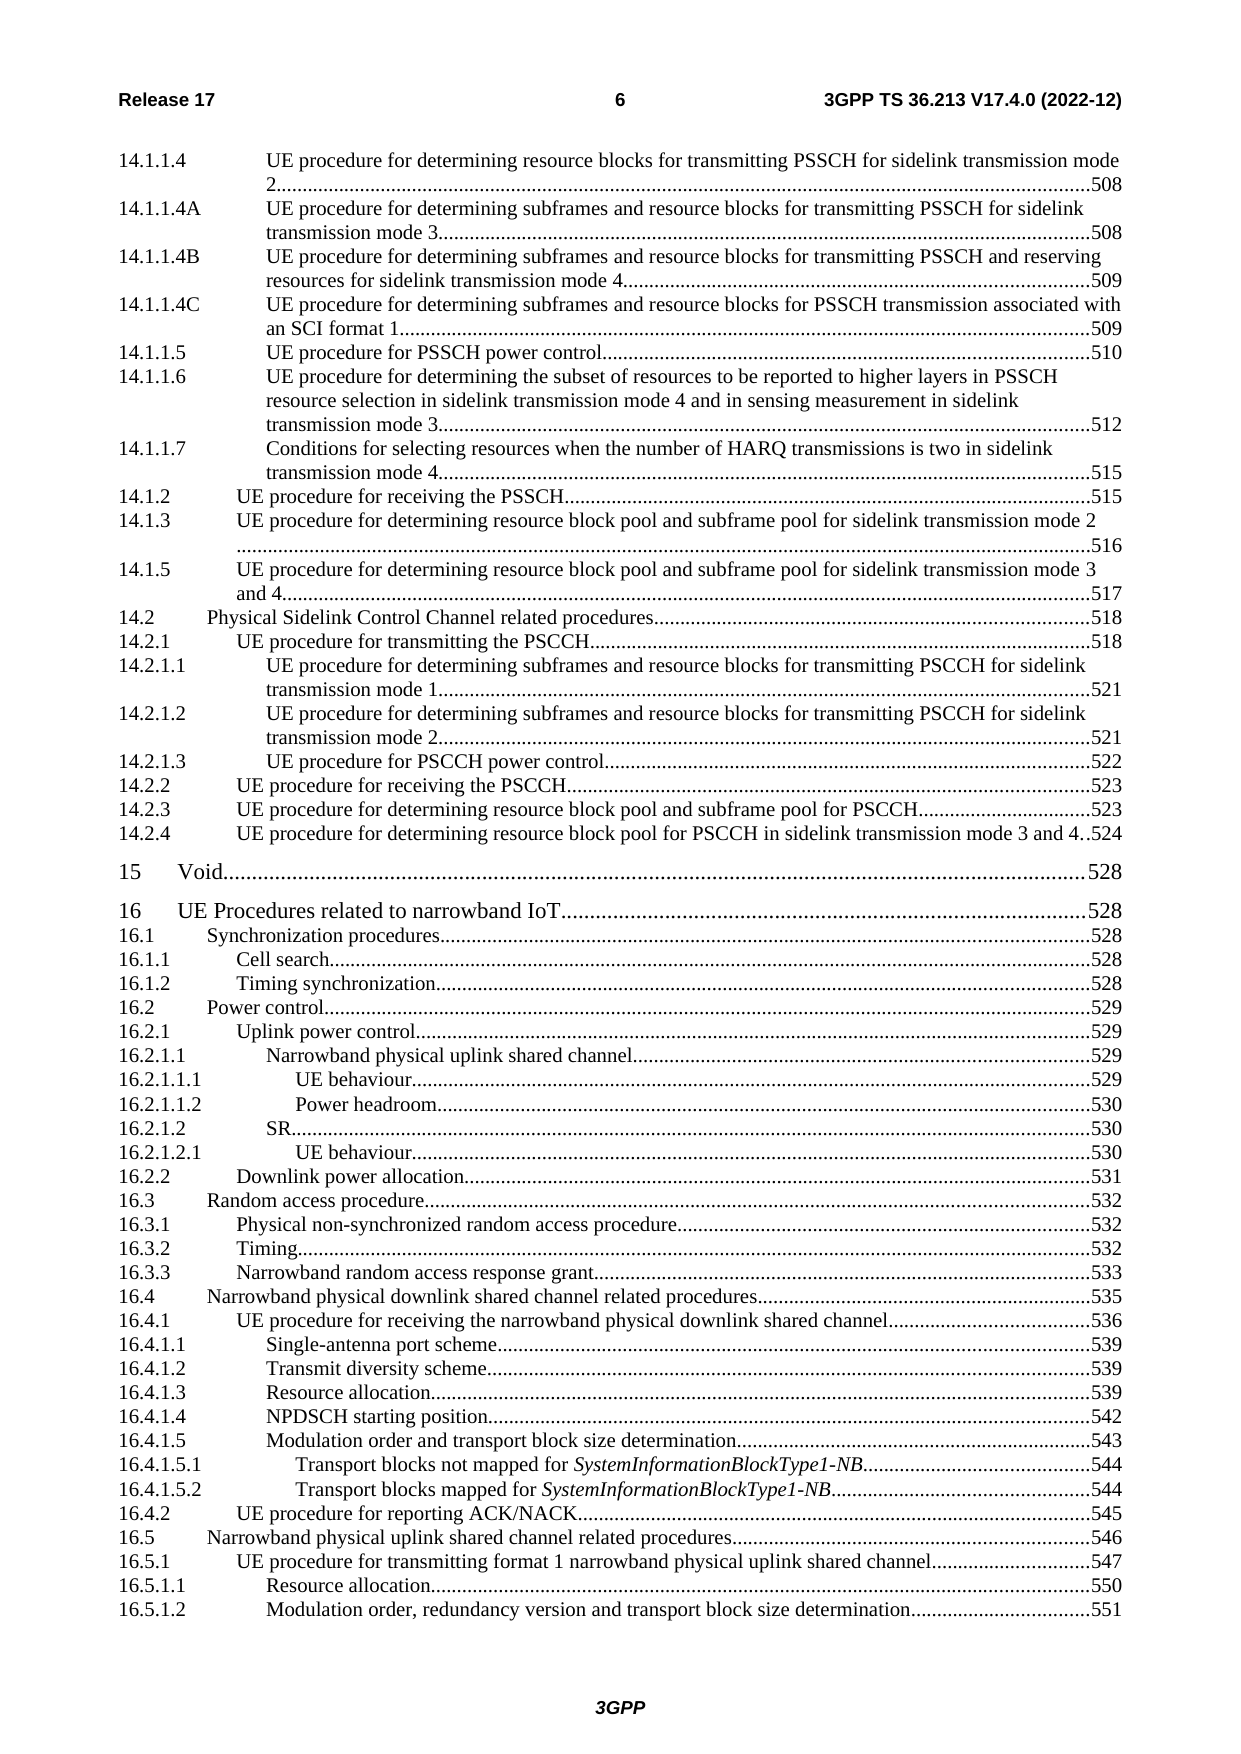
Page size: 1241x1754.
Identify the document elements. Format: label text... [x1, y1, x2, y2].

text 16 UE Procedures related to narrowband IoT 528 [118, 897, 1078, 923]
text 16.5 Narrowband physical uplink shared channel related procedures 546 [118, 1524, 1078, 1549]
text 16.2.1.1 Narrowband physical uplink shared channel 529 [118, 1043, 1122, 1067]
text 14.2.3 UE procedure for determining resource block pool and subframe pool for PSCCH 523 [118, 797, 1122, 821]
text 14.1.1.5 UE procedure for PSSCH power control 510 [118, 340, 1122, 364]
text 15 Void 528 [118, 858, 1078, 884]
text 16.1 Synchronization procedures 528 [118, 923, 1078, 947]
text 16.3.2 Timing 532 [118, 1236, 1122, 1260]
text 16.2.1.2.1 UE behaviour 530 [118, 1139, 1122, 1164]
text 16.5.1 UE procedure for transmitting format 1 narrowband physical uplink shared channel 547 [118, 1549, 1122, 1573]
text 16.4.1 UE procedure for receiving the narrowband physical downlink shared channel 536 [118, 1308, 1122, 1332]
text 16.4 Narrowband physical downlink shared channel related procedures 535 [118, 1284, 1078, 1308]
text 14.1.5 UE procedure for determining resource block pool and subframe pool for sidelink transmission mode 3 and 4 517 [118, 557, 1122, 605]
text 14.2.2 UE procedure for receiving the PSCCH 523 [118, 773, 1122, 797]
text 16.1.2 Timing synchronization 528 [118, 971, 1122, 995]
text 16.2.1.2 SR 530 [118, 1116, 1122, 1139]
text 16.3.3 Narrowband random access response grant 533 [118, 1260, 1122, 1284]
text 16.4.1.4 NPDSCH starting position 542 [118, 1404, 1122, 1428]
text 16.5.1.1 Resource allocation 550 [118, 1573, 1122, 1597]
text 14.1.1.4C UE procedure for determining subframes and resource blocks for PSSCH transmission associated with an SCI format 1 509 [118, 292, 1122, 340]
text 14.1.1.7 Conditions for selecting resources when the number of HARQ transmissions is two in sidelink transmission mode 4 515 [118, 436, 1122, 484]
text 16.5.1.2 Modulation order, redundancy version and transport block size determination 551 [118, 1597, 1122, 1621]
text 14.2.1.1 UE procedure for determining subframes and resource blocks for transmitting PSCCH for sidelink transmission mode 1 521 [118, 653, 1122, 701]
text 16.4.1.3 Resource allocation 539 [118, 1380, 1122, 1404]
text 14.1.2 UE procedure for receiving the PSSCH 515 [118, 484, 1122, 508]
text 16.1.1 Cell search 528 [118, 947, 1122, 971]
text 14.2 Physical Sidelink Control Channel related procedures 518 [118, 605, 1078, 629]
text 16.4.1.5.2 Transport blocks mapped for SystemInformationBlockType1-NB 544 [118, 1476, 1122, 1501]
text 14.1.3 UE procedure for determining resource block pool and subframe pool for sidelink transmission mode 2 516 [118, 508, 1122, 557]
text 16.4.1.2 Transmit diversity scheme 539 [118, 1356, 1122, 1380]
text 14.2.1.2 UE procedure for determining subframes and resource blocks for transmitting PSCCH for sidelink transmission mode 2 521 [118, 701, 1122, 749]
text 16.2.1.1.1 UE behaviour 529 [118, 1067, 1122, 1091]
text 16.3.1 Physical non-synchronized random access procedure 532 [118, 1212, 1122, 1236]
text 16.4.1.5.1 Transport blocks not mapped for SystemInformationBlockType1-NB 544 [118, 1452, 1122, 1476]
text 14.1.1.4A UE procedure for determining subframes and resource blocks for transmitting PSSCH for sidelink transmission mode 3 508 [118, 196, 1122, 244]
text 16.2.1.1.2 Power headroom 530 [118, 1091, 1122, 1116]
text 16.4.2 UE procedure for reporting ACK/NACK 545 [118, 1501, 1122, 1524]
text 14.1.1.4 UE procedure for determining resource blocks for transmitting PSSCH for sidelink transmission mode 2 508 [118, 147, 1122, 196]
text 16.4.1.5 Modulation order and transport block size determination 543 [118, 1428, 1122, 1452]
text 16.2 Power control 529 [118, 995, 1078, 1019]
text 16.2.1 Uplink power control 529 [118, 1019, 1122, 1043]
text 14.1.1.4B UE procedure for determining subframes and resource blocks for transmitting PSSCH and reserving resources for sidelink transmission mode 4 509 [118, 244, 1122, 292]
text 16.3 Random access procedure 532 [118, 1188, 1078, 1212]
text 14.2.1.3 UE procedure for PSCCH power control 522 [118, 749, 1122, 773]
text 14.2.4 UE procedure for determining resource block pool for PSCCH in sidelink transmission mode 3 and 4 524 [118, 821, 1122, 845]
text 16.4.1.1 Single-antenna port scheme 539 [118, 1332, 1122, 1356]
text 14.1.1.6 UE procedure for determining the subset of resources to be reported to higher layers in PSSCH resource selection in sidelink transmission mode 4 and in sensing measurement in sidelink transmission mode 3 512 [118, 364, 1122, 436]
text 14.2.1 UE procedure for transmitting the PSCCH 518 [118, 629, 1122, 653]
text 16.2.2 Downlink power allocation 531 [118, 1164, 1122, 1188]
